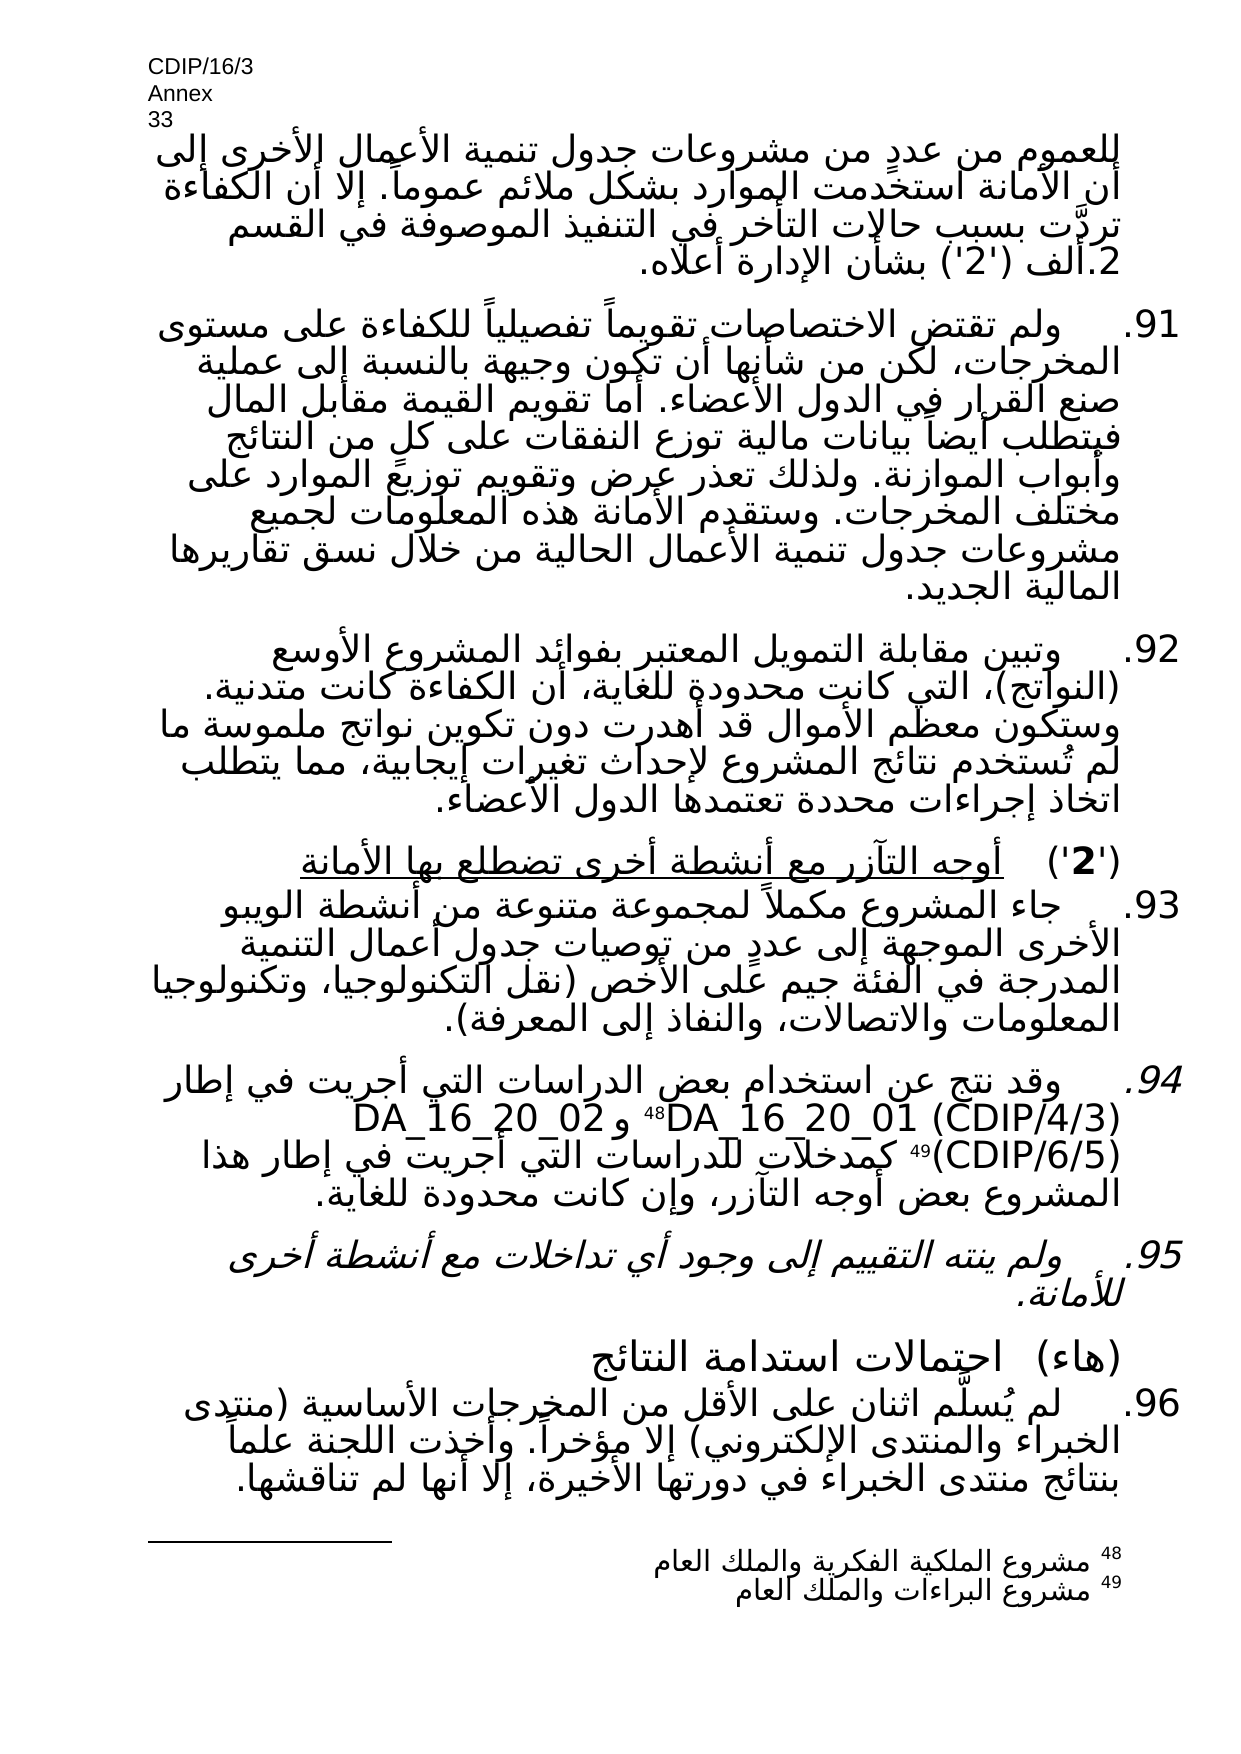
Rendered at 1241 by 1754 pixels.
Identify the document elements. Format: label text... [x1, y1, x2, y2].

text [148, 1386, 1122, 1499]
text وقد نتج عن استخدام بعض الدراسات التي أجريت في إطار DA_16_20_01 (CDIP/4/3) وDA_16_20_02 (CDIP/6/5) كمدخلات للدراسات التي أجريت في إطار هذا المشروع بعض أوجه التآزر، وإن كانت محدودة للغاية. [148, 1063, 1122, 1213]
subtitle ('2') أوجه التآزر مع أنشطة أخرى تضطلع بها الأمانة [148, 845, 423, 882]
text جاء المشروع مكملاً لمجموعة متنوعة من أنشطة الويبو الأخرى الموجهة إلى عددٍ من توصيات جدول أعمال التنمية المدرجة في الفئة جيم على الأخص (نقل التكنولوجيا، وتكنولوجيا المعلومات والاتصالات، والنفاذ إلى المعرفة). [148, 888, 1122, 1038]
subtitle (هاء) احتمالات استدامة النتائج [148, 1338, 1122, 1380]
text وتبين مقابلة التمويل المعتبر بفوائد المشروع الأوسع (النواتج)، التي كانت محدودة للغاية، أن الكفاءة كانت متدنية. وستكون معظم الأموال قد أهدرت دون تكوين نواتج ملموسة ما لم تُستخدم نتائج المشروع لإحداث تغيرات إيجابية، مما يتطلب اتخاذ إجراءات محددة تعتمدها الدول الأعضاء. [148, 632, 1122, 820]
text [148, 132, 1122, 282]
subtitle ('2') أوجه التآزر مع أنشطة أخرى تضطلع بها الأمانة [461, 845, 1122, 882]
text ولم تقتض الاختصاصات تقويماً تفصيلياً للكفاءة على مستوى المخرجات، لكن من شأنها أن تكون وجيهة بالنسبة إلى عملية صنع القرار في الدول الأعضاء. أما تقويم القيمة مقابل المال فيتطلب أيضاً بيانات مالية توزع النفقات على كلٍ من النتائج وأبواب الموازنة. ولذلك تعذر عرض وتقويم توزيع الموارد على مختلف المخرجات. وستقدم الأمانة هذه المعلومات لجميع مشروعات جدول تنمية الأعمال الحالية من خلال نسق تقاريرها المالية الجديد. [148, 307, 1122, 607]
text ولم ينته التقييم إلى وجود أي تداخلات مع أنشطة أخرى للأمانة. [148, 1238, 1122, 1313]
